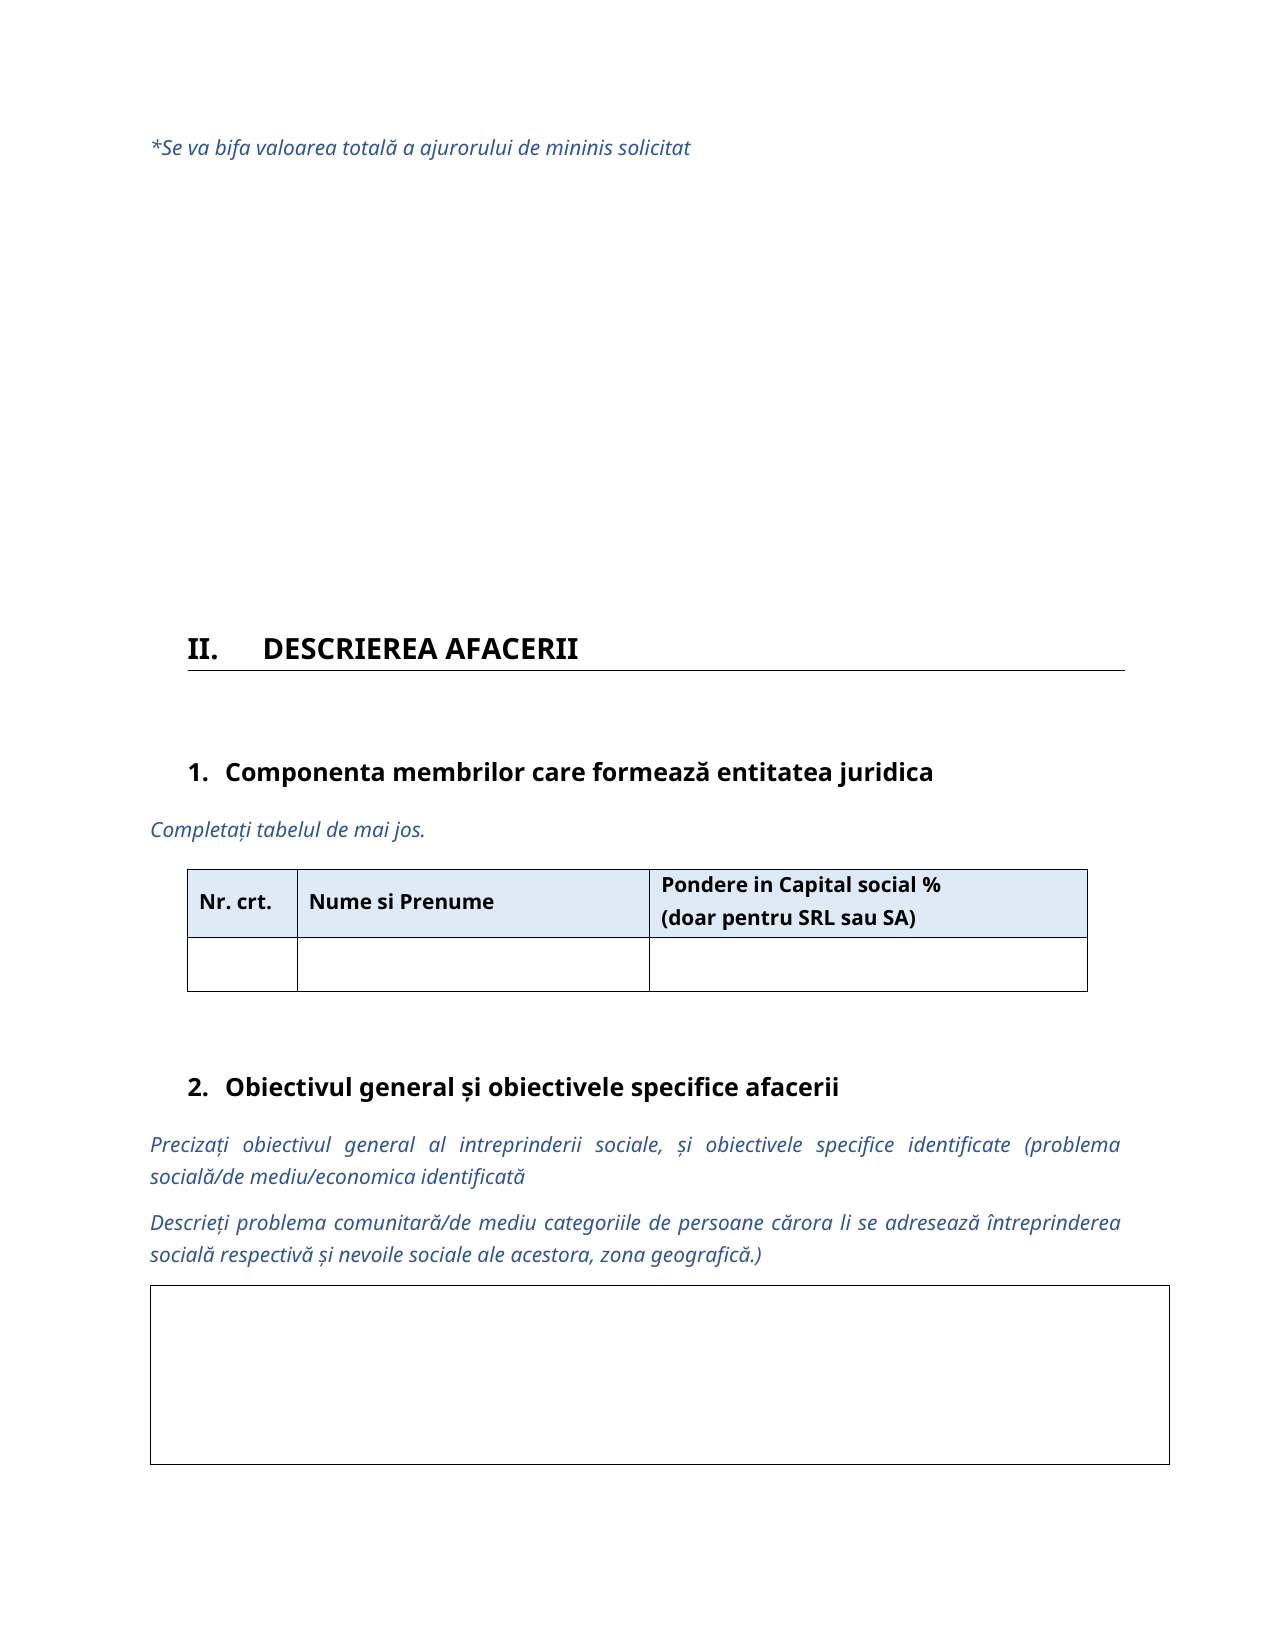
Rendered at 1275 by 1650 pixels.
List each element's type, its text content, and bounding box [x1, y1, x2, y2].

text Precizați obiectivul general al intreprinderii sociale, și obiectivele specifice identificate (problema socială/de mediu/economica identificată [150, 1130, 1125, 1191]
table_cell [188, 938, 297, 991]
table_header Nr. crt. [188, 870, 297, 937]
text Descrieți problema comunitară/de mediu categoriile de persoane cărora li se adresează întreprinderea socială respectivă și nevoile sociale ale acestora, zona geografică.) [150, 1208, 1125, 1269]
table_header Pondere in Capital social % (doar pentru SRL sau SA) [650, 870, 1087, 937]
list Componenta membrilor care formează entitatea juridica [187, 755, 1125, 789]
table_header Nume si Prenume [298, 870, 649, 937]
table_header [151, 1286, 1169, 1464]
table_cell [650, 938, 1087, 991]
table_cell [298, 938, 649, 991]
text *Se va bifa valoarea totală a ajurorului de mininis solicitat [150, 133, 1125, 161]
list DESCRIEREA AFACERII [187, 628, 1125, 671]
text Completați tabelul de mai jos. [150, 815, 1125, 843]
list Obiectivul general și obiectivele specifice afacerii [187, 1070, 1125, 1104]
